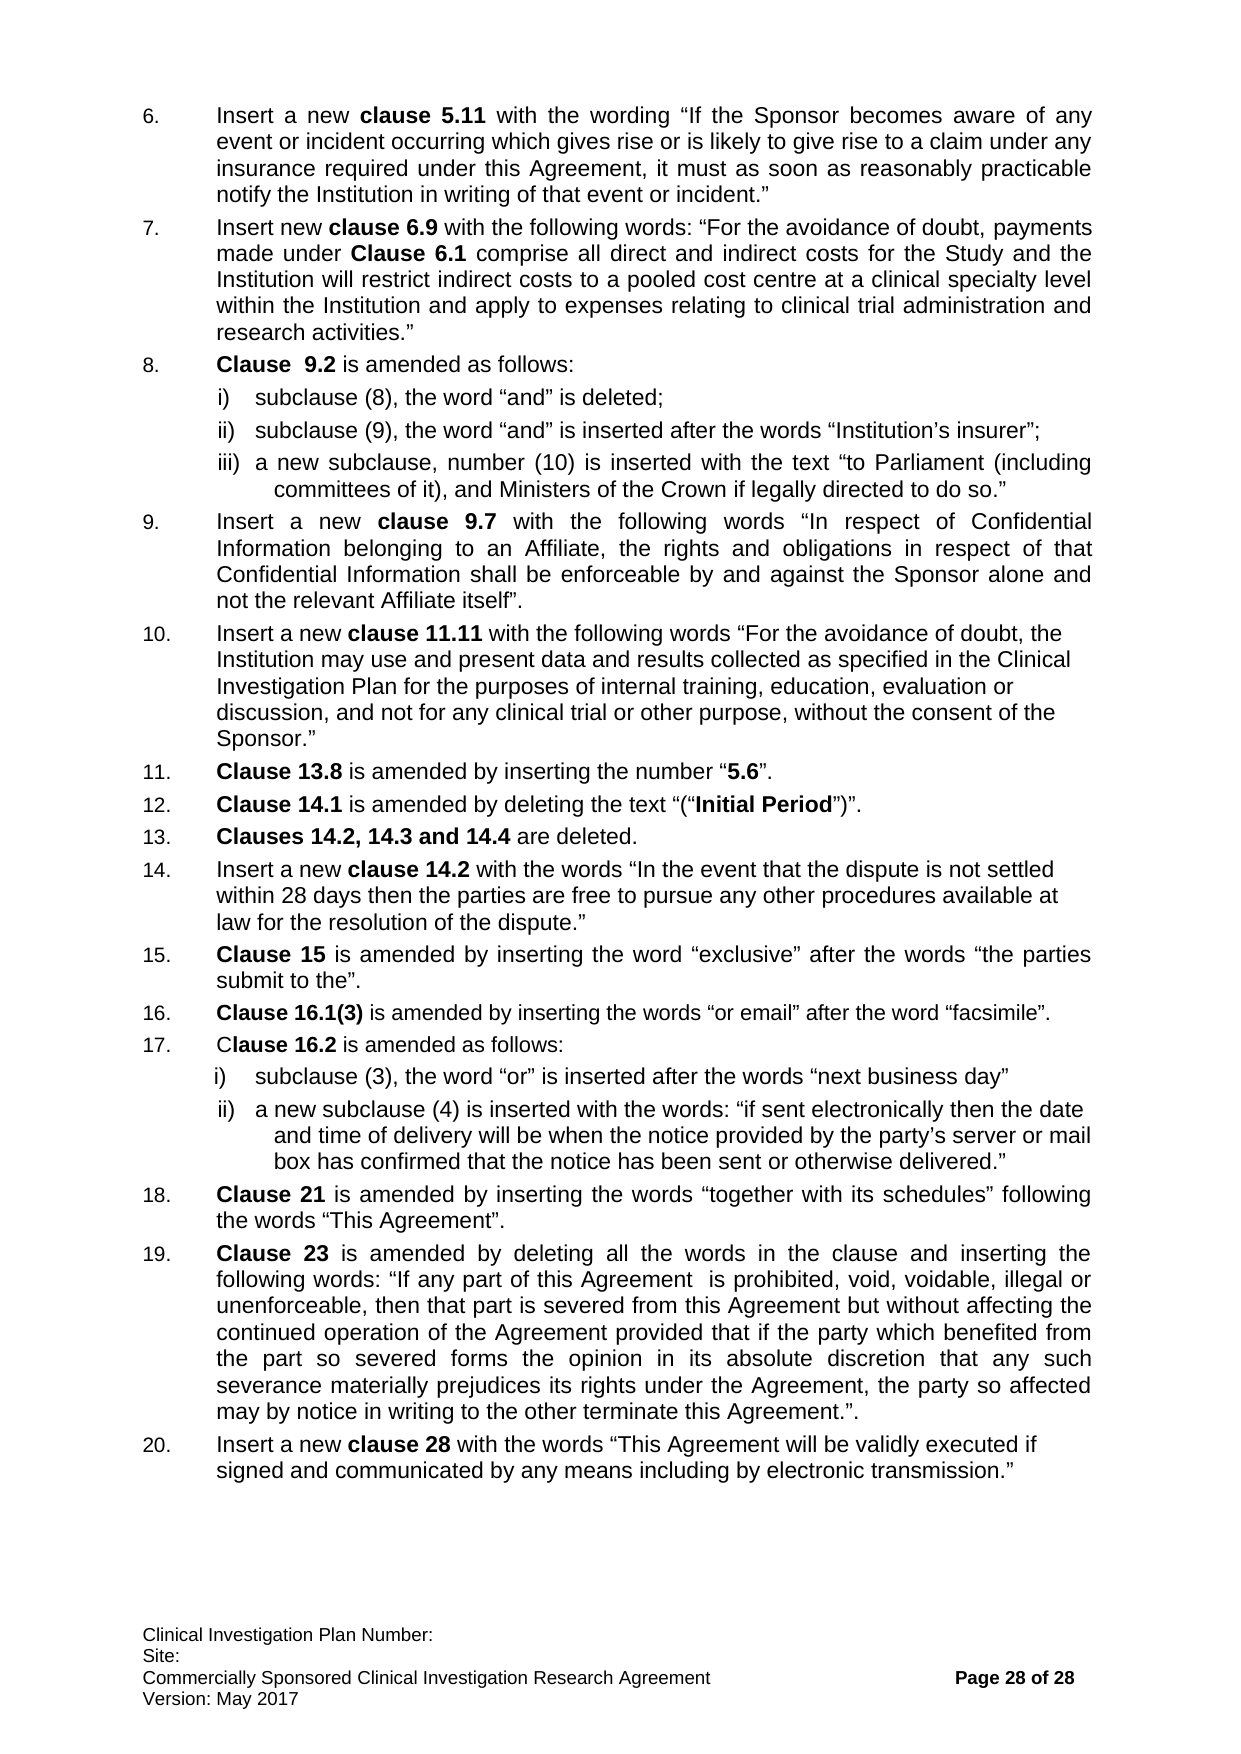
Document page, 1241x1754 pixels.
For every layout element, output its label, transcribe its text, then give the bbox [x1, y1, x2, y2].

list Insert a new clause 11.11 with the following words “For the avoidance of doubt, the Institution may use and present data and results collected as specified in the Clinical Investigation Plan for the purposes of internal training, education, evaluation or discussion, and not for any clinical trial or other purpose, without the consent of the Sponsor.” [142, 620, 1092, 752]
list subclause (3), the word “or” is inserted after the words “next business day” [214, 1063, 1092, 1089]
list Clause 13.8 is amended by inserting the number “5.6”. [142, 758, 1092, 784]
list Clause 23 is amended by deleting all the words in the clause and inserting the following words: “If any part of this Agreement is prohibited, void, voidable, illegal or unenforceable, then that part is severed from this Agreement but without affecting the continued operation of the Agreement provided that if the party which benefited from the part so severed forms the opinion in its absolute discretion that any such severance materially prejudices its rights under the Agreement, the party so affected may by notice in writing to the other terminate this Agreement.”. [142, 1240, 1092, 1424]
list Insert new clause 6.9 with the following words: “For the avoidance of doubt, payments made under Clause 6.1 comprise all direct and indirect costs for the Study and the Institution will restrict indirect costs to a pooled cost centre at a clinical specialty level within the Institution and apply to expenses relating to clinical trial administration and research activities.” [142, 213, 1092, 345]
list Insert a new clause 28 with the words “This Agreement will be validly executed if signed and communicated by any means including by electronic transmission.” [142, 1431, 1092, 1483]
list a new subclause, number (10) is inserted with the text “to Parliament (including committees of it), and Ministers of the Crown if legally directed to do so.” [217, 449, 1092, 502]
list Clause 16.1(3) is amended by inserting the words “or email” after the word “facsimile”. [142, 1000, 1092, 1025]
list Clause 21 is amended by inserting the words “together with its schedules” following the words “This Agreement”. [142, 1181, 1092, 1233]
list subclause (9), the word “and” is inserted after the words “Institution’s insurer”; [217, 417, 1092, 443]
list subclause (8), the word “and” is deleted; [217, 384, 1092, 410]
list Insert a new clause 9.7 with the following words “In respect of Confidential Information belonging to an Affiliate, the rights and obligations in respect of that Confidential Information shall be enforceable by and against the Sponsor alone and not the relevant Affiliate itself”. [142, 508, 1092, 614]
list Clause 16.2 is amended as follows: [142, 1031, 1092, 1057]
list Insert a new clause 5.11 with the wording “If the Sponsor becomes aware of any event or incident occurring which gives rise or is likely to give rise to a claim under any insurance required under this Agreement, it must as soon as reasonably practicable notify the Institution in writing of that event or incident.” [142, 102, 1092, 207]
list Clause 14.1 is amended by deleting the text “(“Initial Period”)”. [142, 791, 1092, 817]
list Clauses 14.2, 14.3 and 14.4 are deleted. [142, 823, 1092, 849]
list a new subclause (4) is inserted with the words: “if sent electronically then the date and time of delivery will be when the notice provided by the party’s server or mail box has confirmed that the notice has been sent or otherwise delivered.” [217, 1096, 1092, 1174]
list Clause 15 is amended by inserting the word “exclusive” after the words “the parties submit to the”. [142, 941, 1092, 994]
list Insert a new clause 14.2 with the words “In the event that the dispute is not settled within 28 days then the parties are free to pursue any other procedures available at law for the resolution of the dispute.” [142, 856, 1092, 935]
list Clause 9.2 is amended as follows: [142, 351, 1092, 378]
